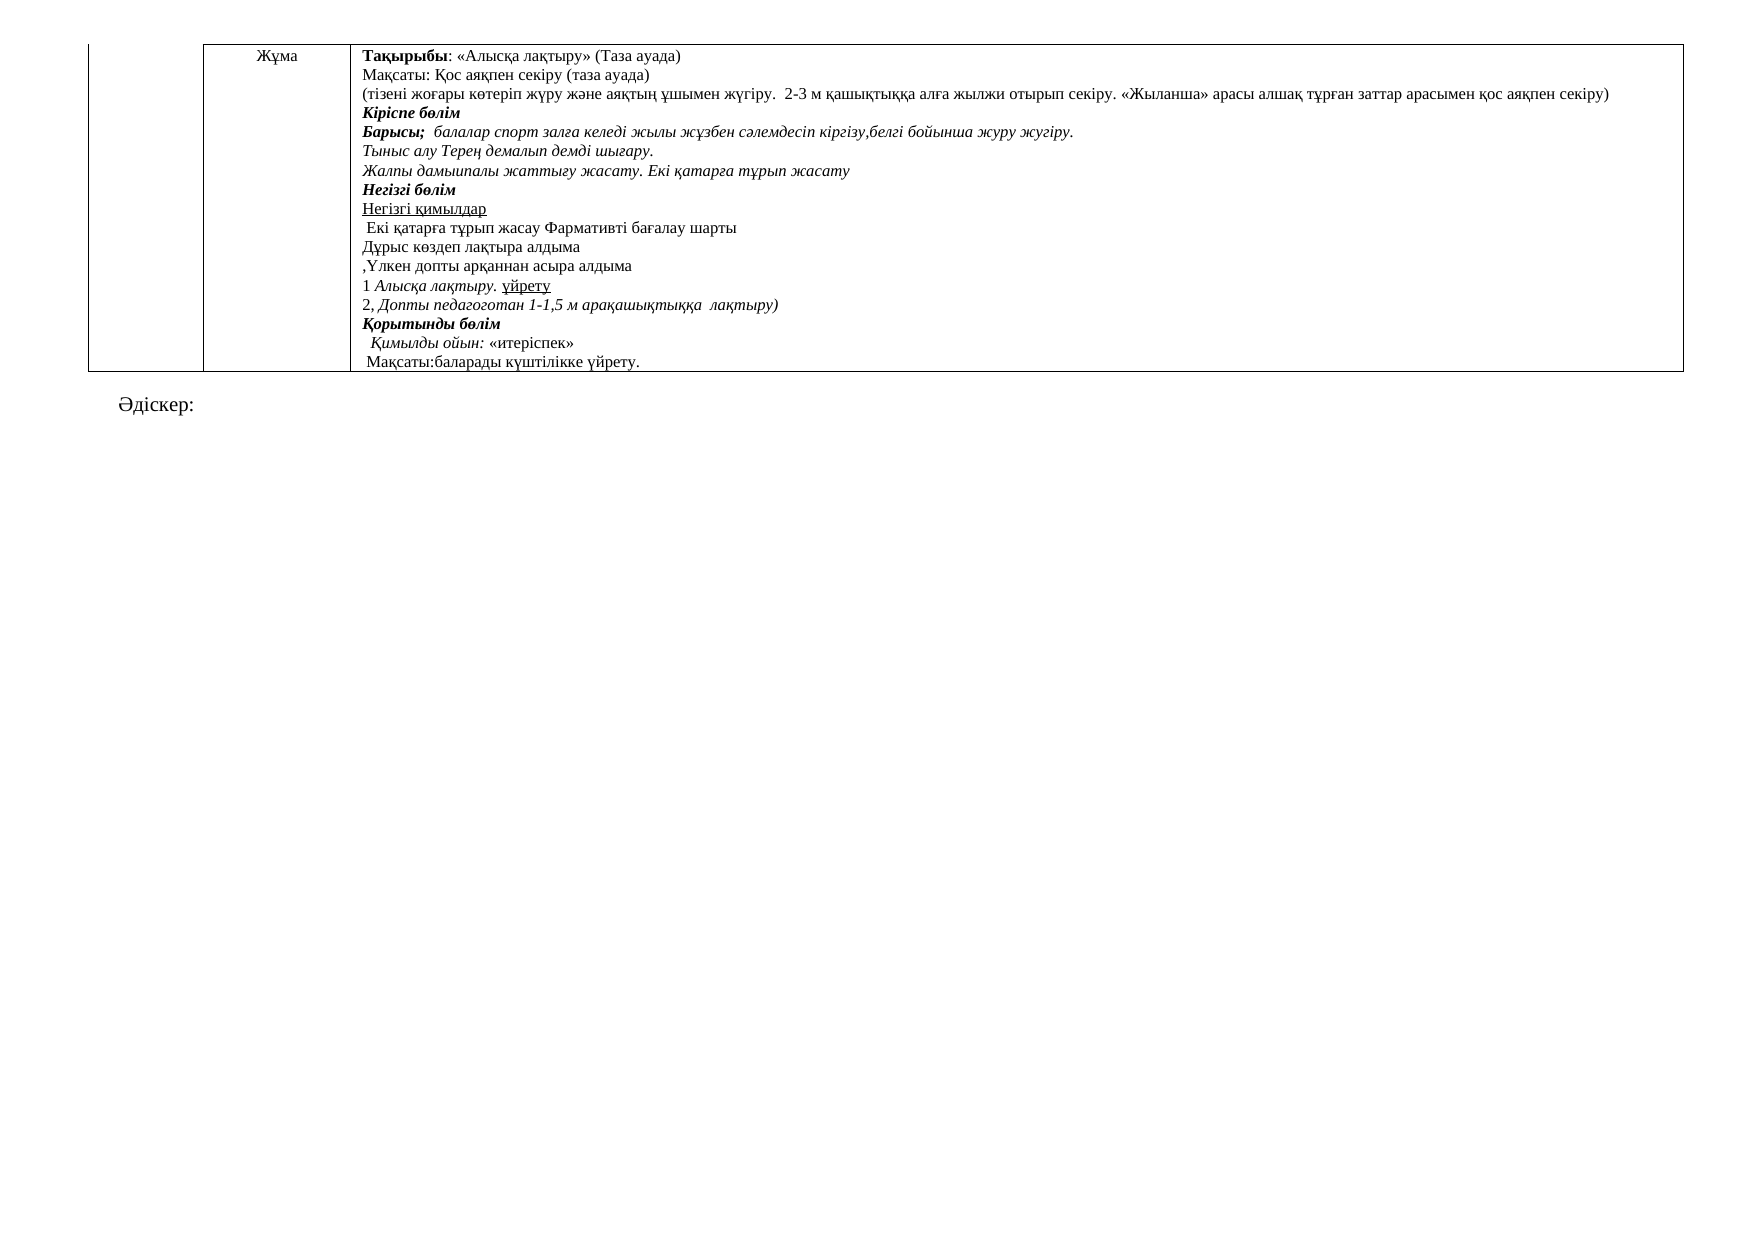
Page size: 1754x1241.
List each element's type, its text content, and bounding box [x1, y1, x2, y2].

table_header Жұма [204, 45, 350, 371]
table_header [89, 44, 203, 371]
text Әдіскер: [118, 391, 1636, 416]
table_header Тақырыбы: «Алысқа лақтыру» (Таза ауада) Мақсаты: Қос аяқпен секіру (таза ауада) (тізені жоғары көтеріп жүру және аяқтың ұшымен жүгіру. 2-3 м қашықтыққа алға жылжи отырып секіру. «Жыланша» арасы алшақ тұрған заттар арасымен қос аяқпен секіру) Кіріспе бөлім Барысы; балалар спорт залға келеді жылы жұзбен сәлемдесіп кіргізу,белгі бойынша журу жугіру. Тыныс алу Терең демалып демді шығару. Жалпы дамыипалы жаттығу жасату. Екі қатарға тұрып жасату Негізгі бөлім Негізгі қимылдар Екі қатарға тұрып жасау Фармативті бағалау шарты Дұрыс көздеп лақтыра алдыма ,Үлкен допты арқаннан асыра алдыма 1 Алысқа лақтыру. үйрету 2, Допты педагоготан 1-1,5 м арақашықтыққа лақтыру) Қорытынды бөлім Қимылды ойын: «итеріспек» Мақсаты:баларады күштілікке үйрету. [351, 45, 1683, 371]
